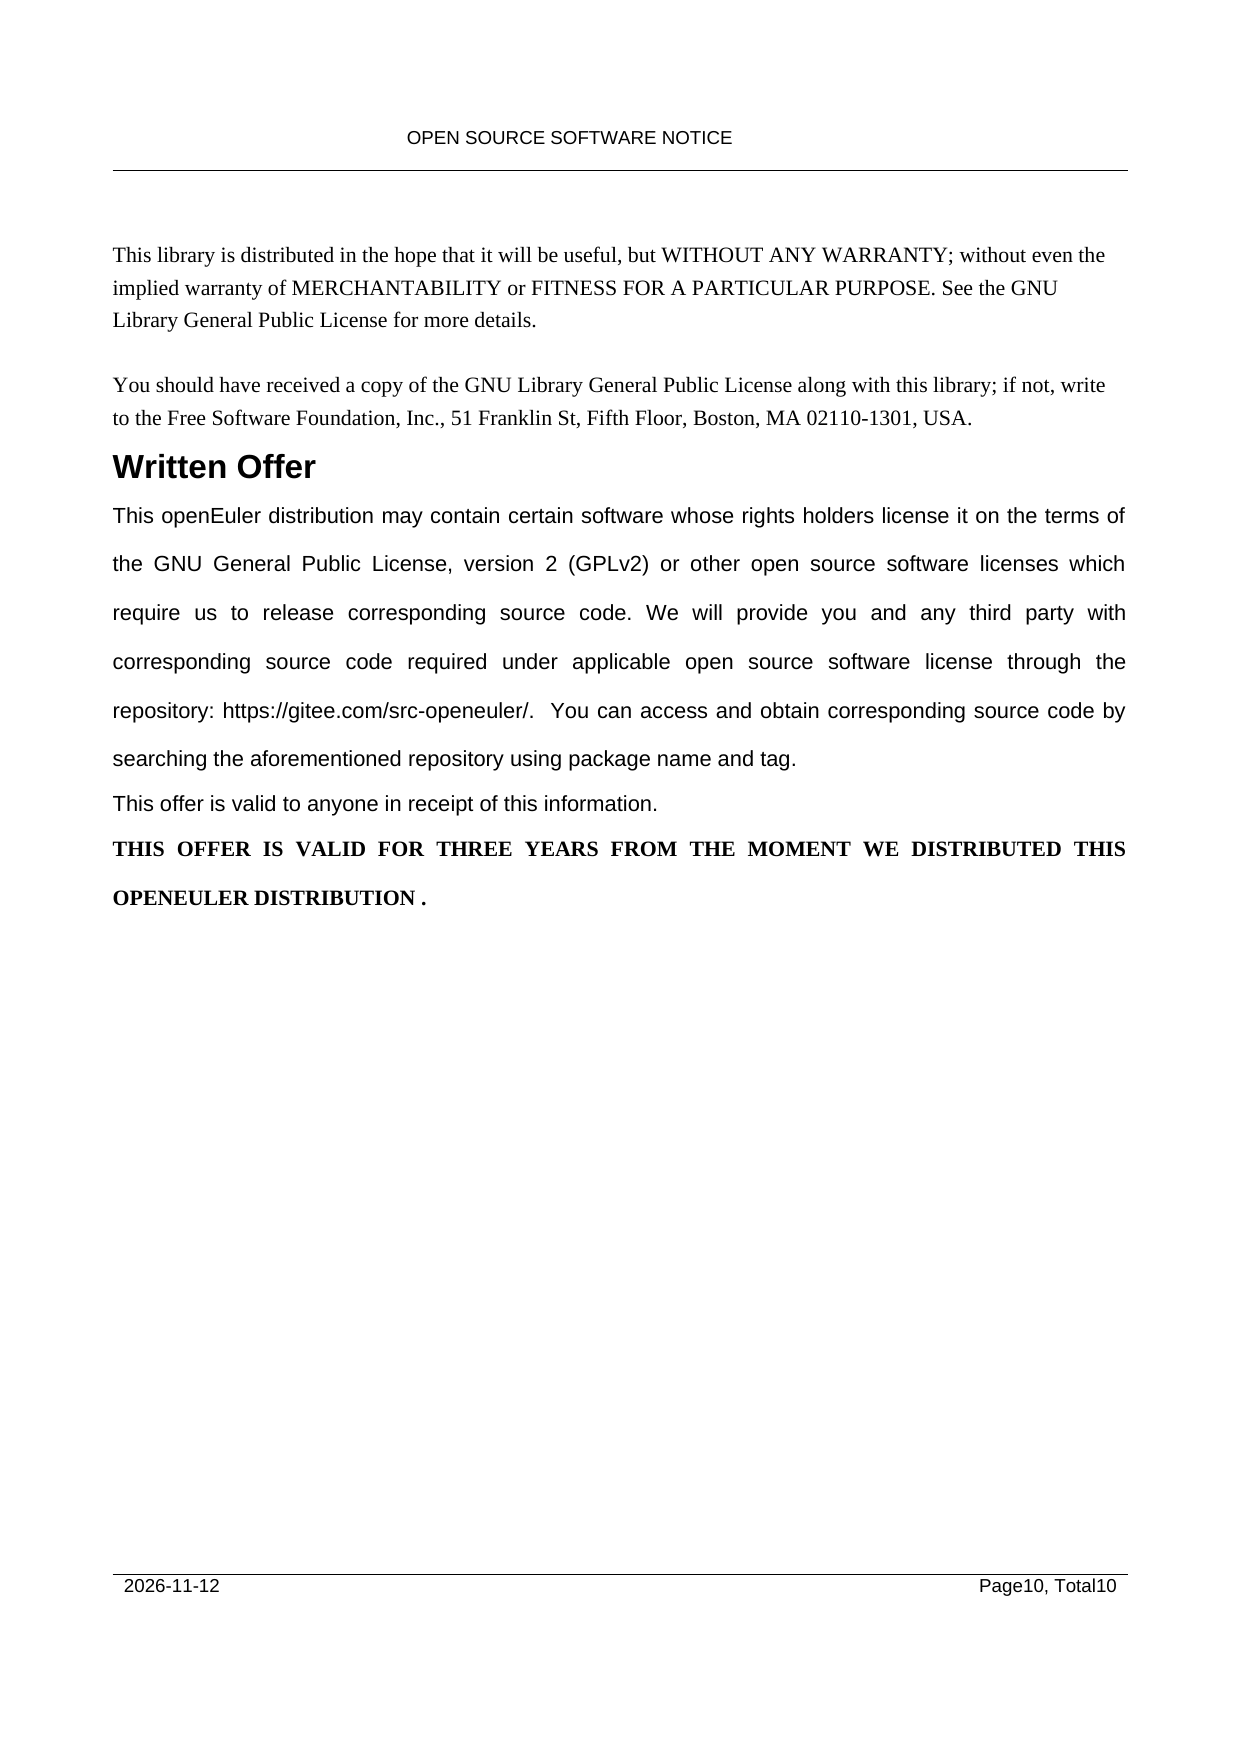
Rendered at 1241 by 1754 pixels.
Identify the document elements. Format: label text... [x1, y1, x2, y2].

text This offer is valid to anyone in receipt of this information. [112, 788, 1128, 820]
text Written Offer [112, 434, 1128, 499]
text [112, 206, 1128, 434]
text This openEuler distribution may contain certain software whose rights holders license it on the terms of the GNU General Public License, version 2 (GPLv2) or other open source software licenses which require us to release corresponding source code. We will provide you and any third party with corresponding source code required under applicable open source software license through the repository: https://gitee.com/src-openeuler/. You can access and obtain corresponding source code by searching the aforementioned repository using package name and tag. [112, 499, 1128, 775]
text THIS OFFER IS VALID FOR THREE YEARS FROM THE MOMENT WE DISTRIBUTED THIS OPENEULER DISTRIBUTION . [112, 833, 1128, 914]
